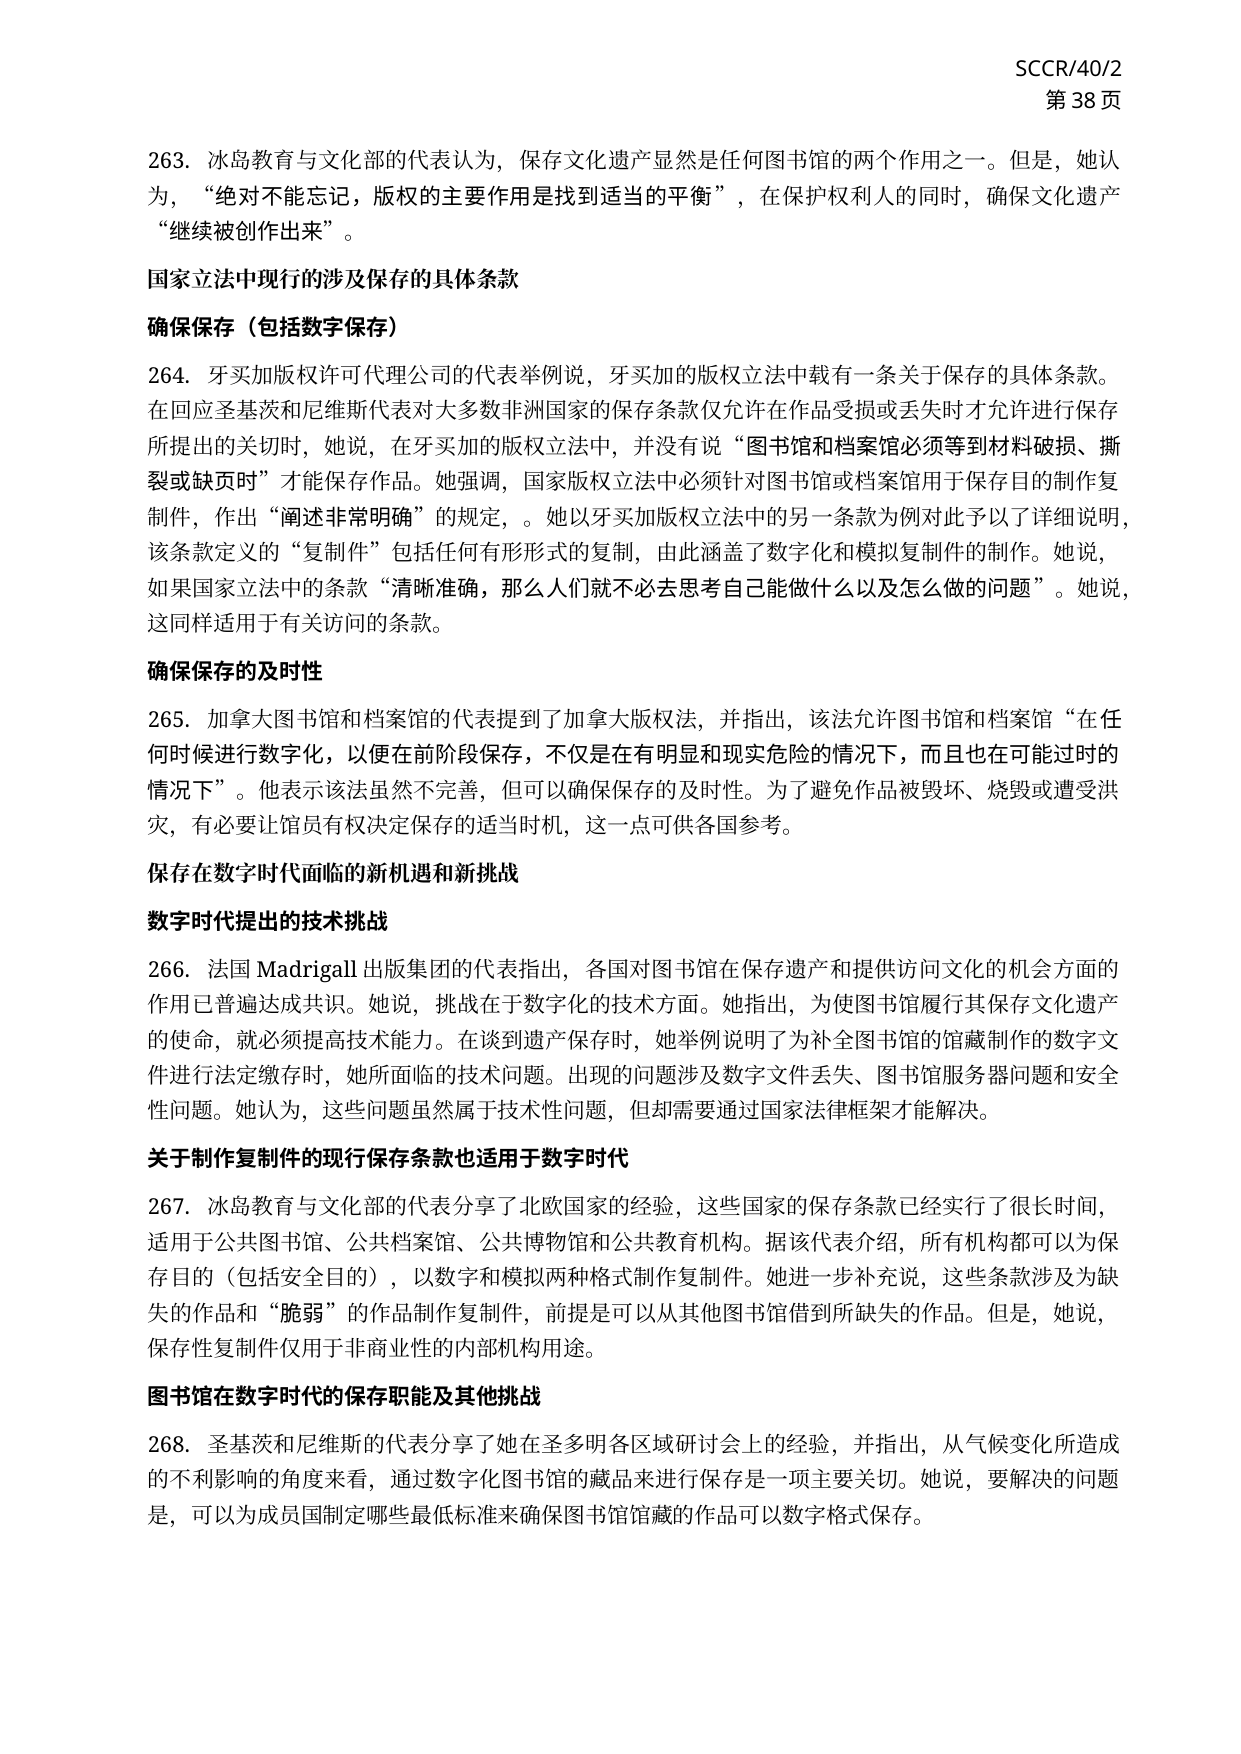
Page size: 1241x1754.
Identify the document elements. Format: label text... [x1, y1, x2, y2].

subtitle 关于制作复制件的现行保存条款也适用于数字时代 [148, 1138, 1122, 1173]
subtitle 国家立法中现行的涉及保存的具体条款 [148, 258, 1122, 294]
subtitle 保存在数字时代面临的新机遇和新挑战 [148, 852, 1122, 888]
subtitle 数字时代提出的技术挑战 [148, 900, 1122, 936]
list 圣基茨和尼维斯的代表分享了她在圣多明各区域研讨会上的经验，并指出，从气候变化所造成的不利影响的角度来看，通过数字化图书馆的藏品来进行保存是一项主要关切。她说，要解决的问题是，可以为成员国制定哪些最低标准来确保图书馆馆藏的作品可以数字格式保存。 [148, 1423, 1122, 1529]
subtitle 确保保存的及时性 [148, 650, 1122, 686]
subtitle 图书馆在数字时代的保存职能及其他挑战 [148, 1375, 1122, 1411]
list 冰岛教育与文化部的代表认为，保存文化遗产显然是任何图书馆的两个作用之一。但是，她认为，“绝对不能忘记，版权的主要作用是找到适当的平衡”，在保护权利人的同时，确保文化遗产“继续被创作出来”。 [148, 140, 1122, 246]
subtitle 确保保存（包括数字保存） [148, 306, 1122, 342]
list 法国Madrigall出版集团的代表指出，各国对图书馆在保存遗产和提供访问文化的机会方面的作用已普遍达成共识。她说，挑战在于数字化的技术方面。她指出，为使图书馆履行其保存文化遗产的使命，就必须提高技术能力。在谈到遗产保存时，她举例说明了为补全图书馆的馆藏制作的数字文件进行法定缴存时，她所面临的技术问题。出现的问题涉及数字文件丢失、图书馆服务器问题和安全性问题。她认为，这些问题虽然属于技术性问题，但却需要通过国家法律框架才能解决。 [148, 948, 1122, 1125]
list 冰岛教育与文化部的代表分享了北欧国家的经验，这些国家的保存条款已经实行了很长时间，适用于公共图书馆、公共档案馆、公共博物馆和公共教育机构。据该代表介绍，所有机构都可以为保存目的（包括安全目的），以数字和模拟两种格式制作复制件。她进一步补充说，这些条款涉及为缺失的作品和“脆弱”的作品制作复制件，前提是可以从其他图书馆借到所缺失的作品。但是，她说，保存性复制件仅用于非商业性的内部机构用途。 [148, 1186, 1122, 1363]
list 牙买加版权许可代理公司的代表举例说，牙买加的版权立法中载有一条关于保存的具体条款。在回应圣基茨和尼维斯代表对大多数非洲国家的保存条款仅允许在作品受损或丢失时才允许进行保存所提出的关切时，她说，在牙买加的版权立法中，并没有说“图书馆和档案馆必须等到材料破损、撕裂或缺页时”才能保存作品。她强调，国家版权立法中必须针对图书馆或档案馆用于保存目的制作复制件，作出“阐述非常明确”的规定，。她以牙买加版权立法中的另一条款为例对此予以了详细说明，该条款定义的“复制件”包括任何有形形式的复制，由此涵盖了数字化和模拟复制件的制作。她说，如果国家立法中的条款“清晰准确，那么人们就不必去思考自己能做什么以及怎么做的问题”。她说，这同样适用于有关访问的条款。 [148, 354, 1122, 638]
list 加拿大图书馆和档案馆的代表提到了加拿大版权法，并指出，该法允许图书馆和档案馆“在任何时候进行数字化，以便在前阶段保存，不仅是在有明显和现实危险的情况下，而且也在可能过时的情况下”。他表示该法虽然不完善，但可以确保保存的及时性。为了避免作品被毁坏、烧毁或遭受洪灾，有必要让馆员有权决定保存的适当时机，这一点可供各国参考。 [148, 698, 1122, 840]
